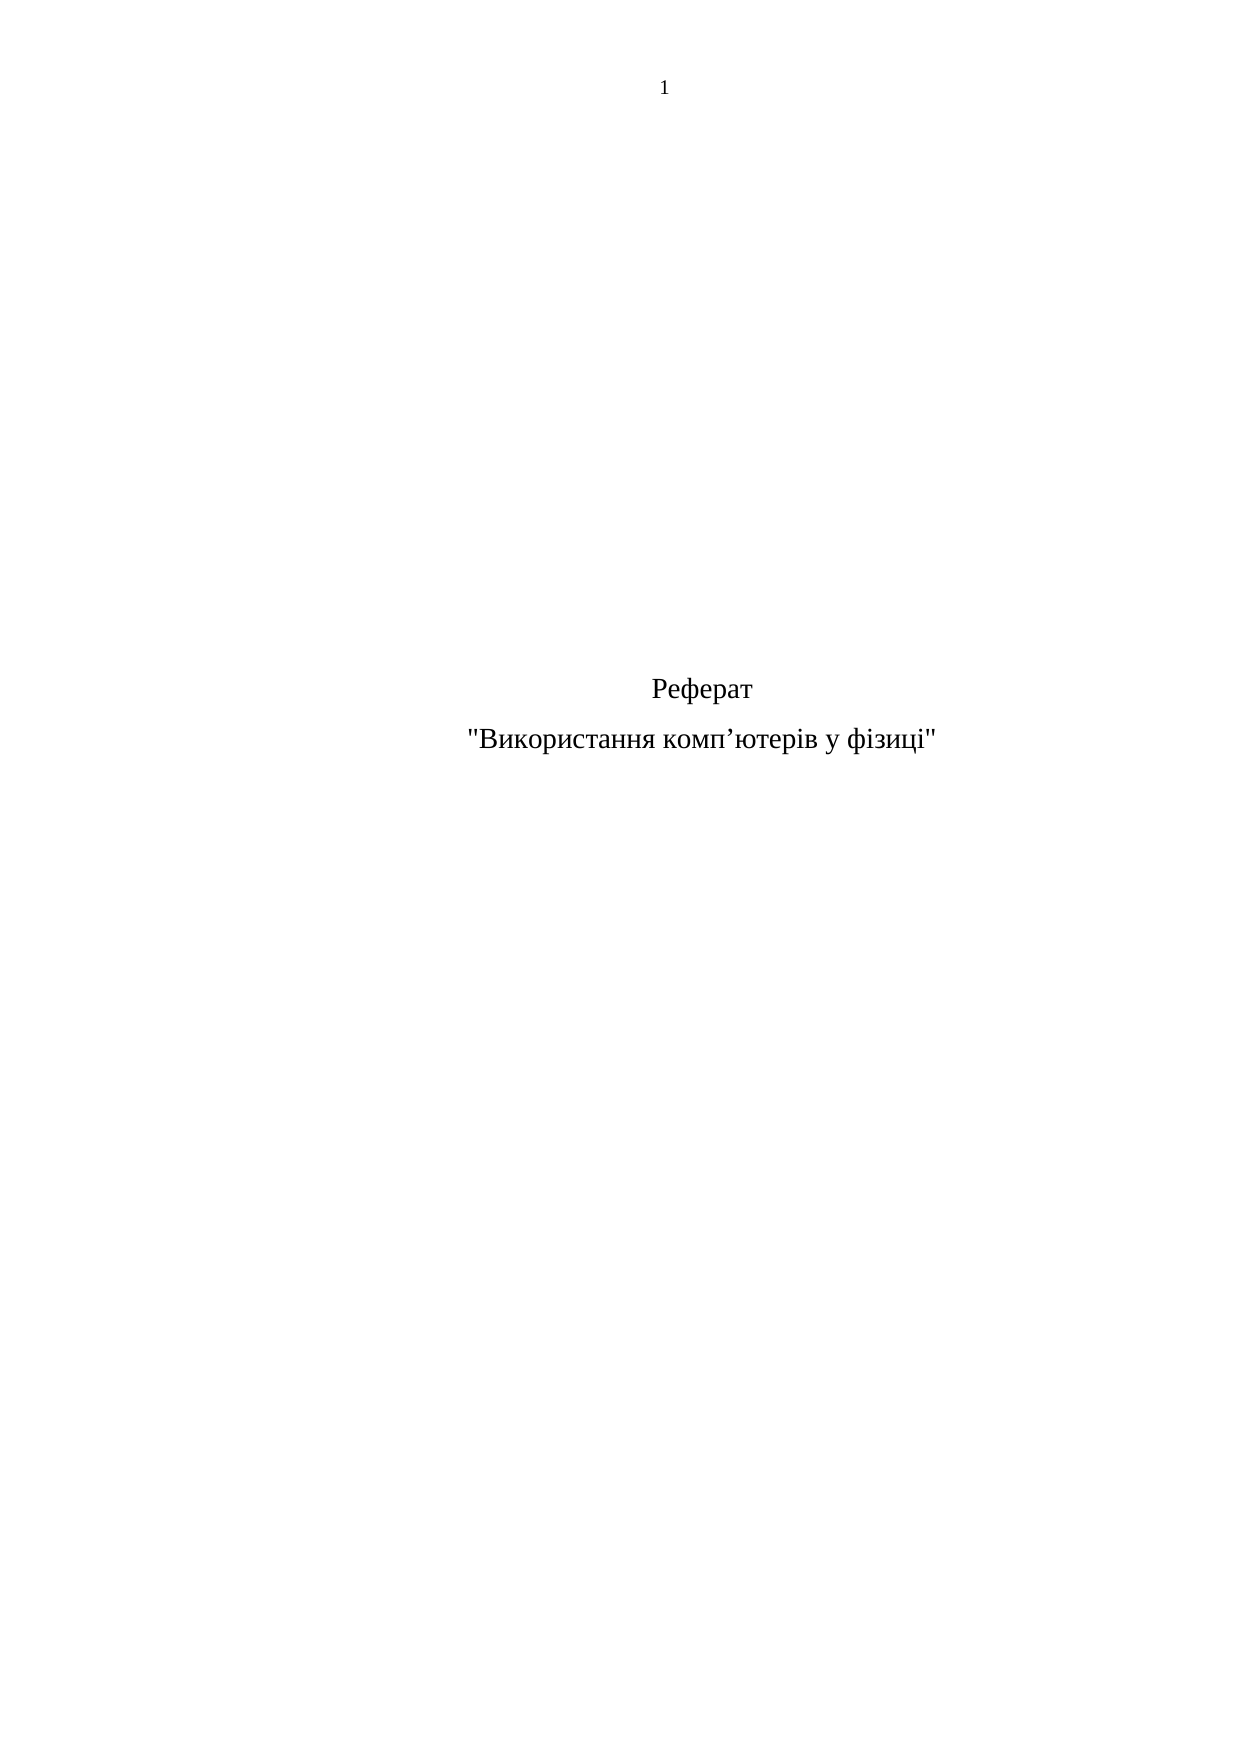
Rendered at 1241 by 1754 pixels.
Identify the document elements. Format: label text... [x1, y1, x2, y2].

text "Використання комп’ютерів у фізиці" [177, 722, 1152, 755]
text Реферат [177, 672, 1152, 705]
